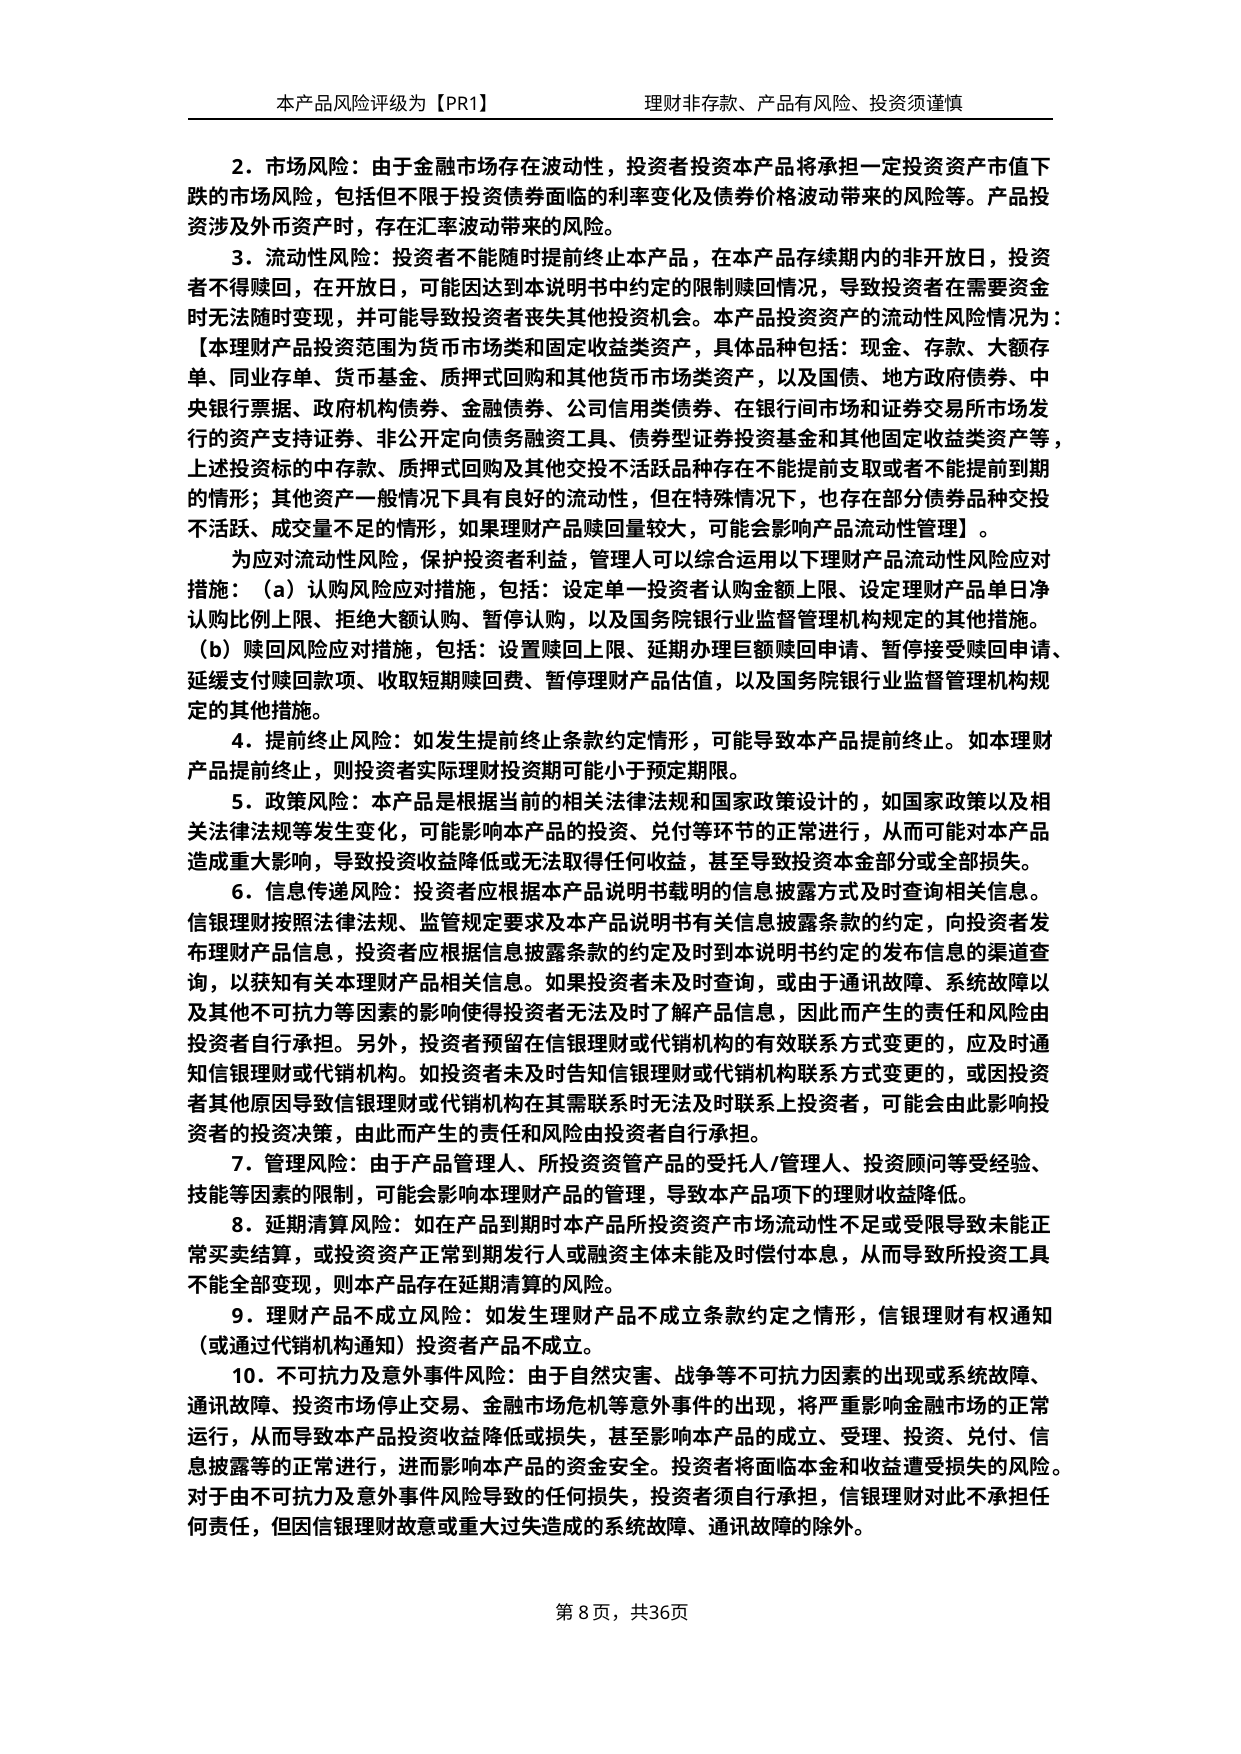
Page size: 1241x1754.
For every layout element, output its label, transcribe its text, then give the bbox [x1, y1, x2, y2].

text 4．提前终止风险：如发生提前终止条款约定情形，可能导致本产品提前终止。如本理财产品提前终止，则投资者实际理财投资期可能小于预定期限。 [187, 724, 1053, 785]
text 2．市场风险：由于金融市场存在波动性，投资者投资本产品将承担一定投资资产市值下跌的市场风险，包括但不限于投资债券面临的利率变化及债券价格波动带来的风险等。产品投资涉及外币资产时，存在汇率波动带来的风险。 [187, 150, 1053, 241]
text 10．不可抗力及意外事件风险：由于自然灾害、战争等不可抗力因素的出现或系统故障、通讯故障、投资市场停止交易、金融市场危机等意外事件的出现，将严重影响金融市场的正常运行，从而导致本产品投资收益降低或损失，甚至影响本产品的成立、受理、投资、兑付、信息披露等的正常进行，进而影响本产品的资金安全。投资者将面临本金和收益遭受损失的风险。对于由不可抗力及意外事件风险导致的任何损失，投资者须自行承担，信银理财对此不承担任何责任，但因信银理财故意或重大过失造成的系统故障、通讯故障的除外。 [187, 1359, 1053, 1541]
text 为应对流动性风险，保护投资者利益，管理人可以综合运用以下理财产品流动性风险应对措施：（a）认购风险应对措施，包括：设定单一投资者认购金额上限、设定理财产品单日净认购比例上限、拒绝大额认购、暂停认购，以及国务院银行业监督管理机构规定的其他措施。（b）赎回风险应对措施，包括：设置赎回上限、延期办理巨额赎回申请、暂停接受赎回申请、延缓支付赎回款项、收取短期赎回费、暂停理财产品估值，以及国务院银行业监督管理机构规定的其他措施。 [187, 543, 1053, 724]
text 7．管理风险：由于产品管理人、所投资资管产品的受托人/管理人、投资顾问等受经验、技能等因素的限制，可能会影响本理财产品的管理，导致本产品项下的理财收益降低。 [187, 1148, 1053, 1208]
text 5．政策风险：本产品是根据当前的相关法律法规和国家政策设计的，如国家政策以及相关法律法规等发生变化，可能影响本产品的投资、兑付等环节的正常进行，从而可能对本产品造成重大影响，导致投资收益降低或无法取得任何收益，甚至导致投资本金部分或全部损失。 [187, 785, 1053, 876]
text 8．延期清算风险：如在产品到期时本产品所投资资产市场流动性不足或受限导致未能正常买卖结算，或投资资产正常到期发行人或融资主体未能及时偿付本息，从而导致所投资工具不能全部变现，则本产品存在延期清算的风险。 [187, 1208, 1053, 1299]
text 6．信息传递风险：投资者应根据本产品说明书载明的信息披露方式及时查询相关信息。信银理财按照法律法规、监管规定要求及本产品说明书有关信息披露条款的约定，向投资者发布理财产品信息，投资者应根据信息披露条款的约定及时到本说明书约定的发布信息的渠道查询，以获知有关本理财产品相关信息。如果投资者未及时查询，或由于通讯故障、系统故障以及其他不可抗力等因素的影响使得投资者无法及时了解产品信息，因此而产生的责任和风险由投资者自行承担。另外，投资者预留在信银理财或代销机构的有效联系方式变更的，应及时通知信银理财或代销机构。如投资者未及时告知信银理财或代销机构联系方式变更的，或因投资者其他原因导致信银理财或代销机构在其需联系时无法及时联系上投资者，可能会由此影响投资者的投资决策，由此而产生的责任和风险由投资者自行承担。 [187, 876, 1053, 1148]
text 3．流动性风险：投资者不能随时提前终止本产品，在本产品存续期内的非开放日，投资者不得赎回，在开放日，可能因达到本说明书中约定的限制赎回情况，导致投资者在需要资金时无法随时变现，并可能导致投资者丧失其他投资机会。本产品投资资产的流动性风险情况为：【本理财产品投资范围为货币市场类和固定收益类资产，具体品种包括：现金、存款、大额存单、同业存单、货币基金、质押式回购和其他货币市场类资产，以及国债、地方政府债券、中央银行票据、政府机构债券、金融债券、公司信用类债券、在银行间市场和证券交易所市场发行的资产支持证券、非公开定向债务融资工具、债券型证券投资基金和其他固定收益类资产等，上述投资标的中存款、质押式回购及其他交投不活跃品种存在不能提前支取或者不能提前到期的情形；其他资产一般情况下具有良好的流动性，但在特殊情况下，也存在部分债券品种交投不活跃、成交量不足的情形，如果理财产品赎回量较大，可能会影响产品流动性管理】。 [187, 241, 1053, 543]
text 9．理财产品不成立风险：如发生理财产品不成立条款约定之情形，信银理财有权通知（或通过代销机构通知）投资者产品不成立。 [187, 1299, 1053, 1359]
